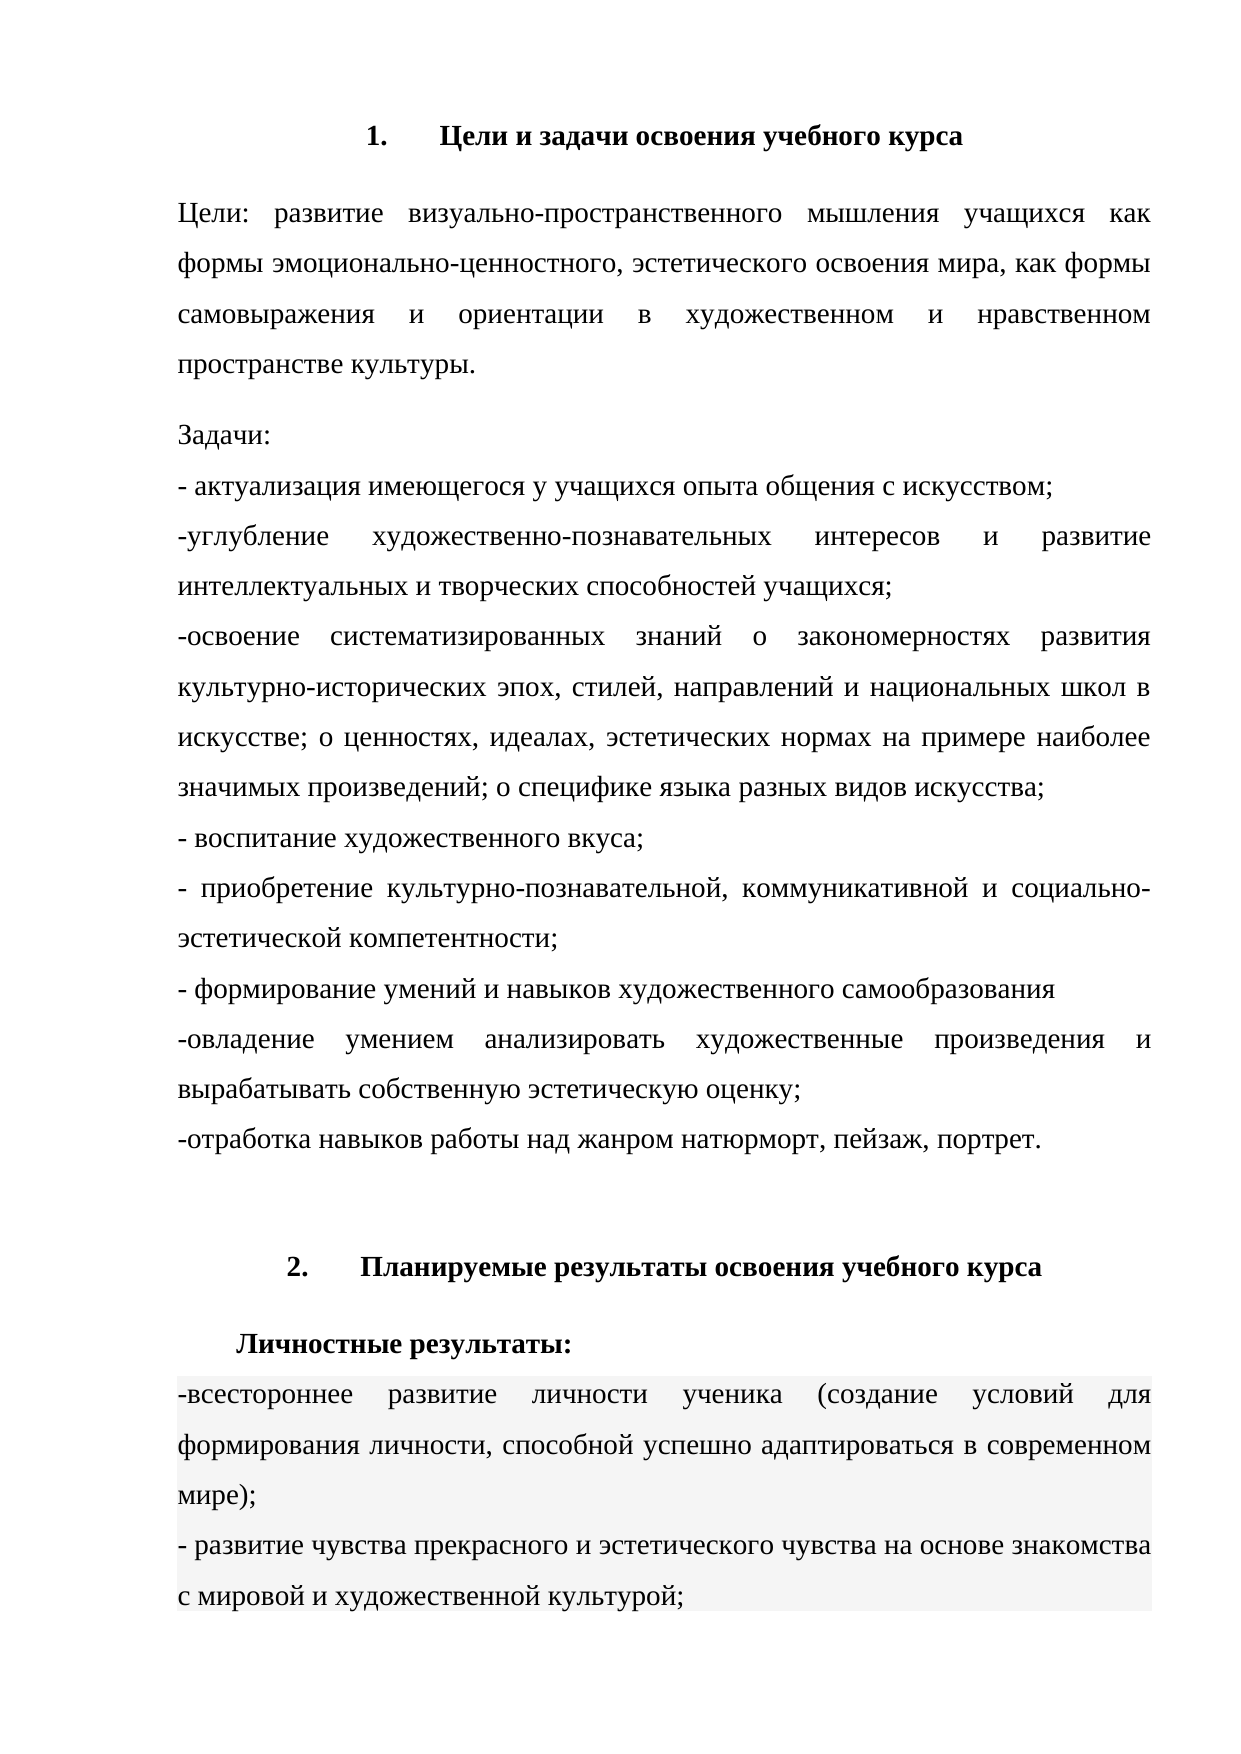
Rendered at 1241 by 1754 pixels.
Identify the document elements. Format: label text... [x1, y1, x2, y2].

text - развитие чувства прекрасного и эстетического чувства на основе знакомства с мировой и художественной культурой; [177, 1527, 1152, 1611]
text - актуализация имеющегося у учащихся опыта общения с искусством; [177, 468, 1152, 501]
text -отработка навыков работы над жанром натюрморт, пейзаж, портрет. [177, 1122, 1152, 1155]
text - приобретение культурно-познавательной, коммуникативной и социально-эстетической компетентности; [177, 870, 1152, 954]
text - воспитание художественного вкуса; [177, 820, 1152, 853]
text -освоение систематизированных знаний о закономерностях развития культурно-исторических эпох, стилей, направлений и национальных школ в искусстве; о ценностях, идеалах, эстетических нормах на примере наиболее значимых произведений; о специфике языка разных видов искусства; [177, 618, 1152, 803]
text -всестороннее развитие личности ученика (создание условий для формирования личности, способной успешно адаптироваться в современном мире); [177, 1376, 1152, 1511]
text -углубление художественно-познавательных интересов и развитие интеллектуальных и творческих способностей учащихся; [177, 518, 1152, 602]
list Цели и задачи освоения учебного курса [177, 118, 1152, 152]
text -овладение умением анализировать художественные произведения и вырабатывать собственную эстетическую оценку; [177, 1021, 1152, 1105]
list Планируемые результаты освоения учебного курса [177, 1249, 1152, 1283]
text - формирование умений и навыков художественного самообразования [177, 971, 1152, 1004]
text Цели: развитие визуально-пространственного мышления учащихся как формы эмоционально-ценностного, эстетического освоения мира, как формы самовыражения и ориентации в художественном и нравственном пространстве культуры. [177, 195, 1152, 380]
list Личностные результаты: [236, 1326, 1152, 1360]
text Задачи: [177, 417, 1152, 451]
